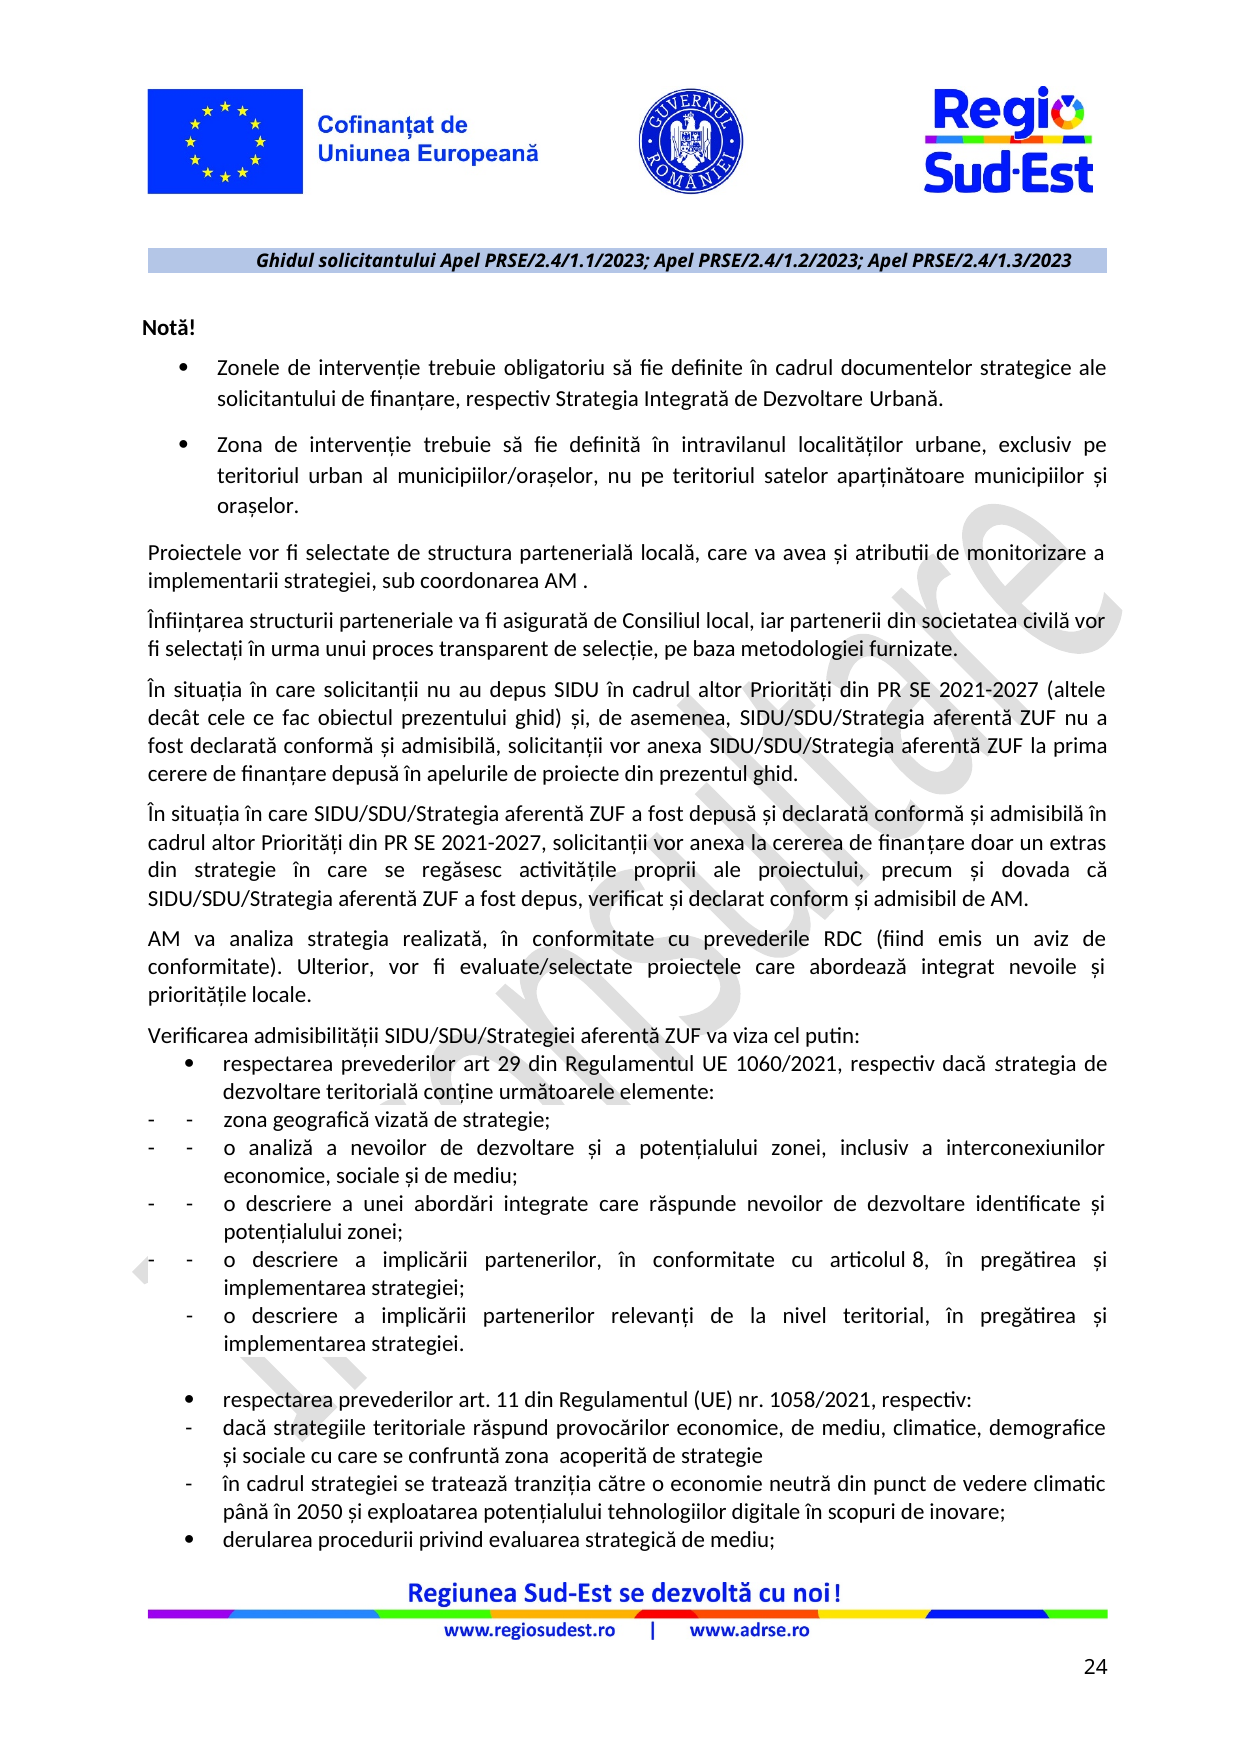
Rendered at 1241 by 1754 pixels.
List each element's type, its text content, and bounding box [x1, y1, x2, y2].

list respectarea prevederilor art. 11 din Regulamentul (UE) nr. 1058/2021, respectiv: [185, 1385, 1107, 1413]
text În situaţia în care solicitanții nu au depus SIDU în cadrul altor Priorități din PR SE 2021-2027 (altele decât cele ce fac obiectul prezentului ghid) şi, de asemenea, SIDU/SDU/Strategia aferentă ZUF nu a fost declarată conformă şi admisibilă, solicitanții vor anexa SIDU/SDU/Strategia aferentă ZUF la prima cerere de finanţare depusă în apelurile de proiecte din prezentul ghid. [148, 675, 1107, 787]
text Proiectele vor fi selectate de structura partenerială locală, care va avea și atributii de monitorizare a implementarii strategiei, sub coordonarea AM . [148, 538, 1107, 594]
picture [147, 1582, 1108, 1640]
list respectarea prevederilor art 29 din Regulamentul UE 1060/2021, respectiv dacă strategia de dezvoltare teritorială conține următoarele elemente: [185, 1049, 1107, 1105]
text Notă! [142, 314, 1107, 341]
list Zonele de intervenție trebuie obligatoriu să fie definite în cadrul documentelor strategice ale solicitantului de finanțare, respectiv Strategia Integrată de Dezvoltare Urbană. [179, 353, 1107, 412]
list dacă strategiile teritoriale răspund provocărilor economice, de mediu, climatice, demografice şi sociale cu care se confruntă zona acoperită de strategie [185, 1413, 1107, 1469]
text AM va analiza strategia realizată, în conformitate cu prevederile RDC (fiind emis un aviz de conformitate). Ulterior, vor fi evaluate/selectate proiectele care abordează integrat nevoile și prioritățile locale. [148, 924, 1107, 1008]
list derularea procedurii privind evaluarea strategică de mediu; [185, 1525, 1107, 1553]
table_cell o descriere a implicării partenerilor, în conformitate cu articolul 8, în pregătirea și implementarea strategiei; o descriere a implicării partenerilor relevanţi de la nivel teritorial, în pregătirea şi implementarea strategiei. [148, 1245, 1107, 1357]
text Verificarea admisibilității SIDU/SDU/Strategiei aferentă ZUF va viza cel putin: [148, 1021, 1107, 1049]
list în cadrul strategiei se tratează tranziţia către o economie neutră din punct de vedere climatic până în 2050 şi exploatarea potenţialului tehnologiilor digitale în scopuri de inovare; [185, 1469, 1107, 1525]
text Înființarea structurii parteneriale va fi asigurată de Consiliul local, iar partenerii din societatea civilă vor fi selectați în urma unui proces transparent de selecție, pe baza metodologiei furnizate. [148, 606, 1107, 662]
table_cell o analiză a nevoilor de dezvoltare și a potențialului zonei, inclusiv a interconexiunilor economice, sociale și de mediu; [148, 1133, 1107, 1189]
table_cell o descriere a unei abordări integrate care răspunde nevoilor de dezvoltare identificate și potențialului zonei; [148, 1189, 1107, 1245]
list Zona de intervenție trebuie să fie definită în intravilanul localităților urbane, exclusiv pe teritoriul urban al municipiilor/orașelor, nu pe teritoriul satelor aparținătoare municipiilor și orașelor. [179, 431, 1107, 519]
picture [147, 86, 1093, 195]
text În situaţia în care SIDU/SDU/Strategia aferentă ZUF a fost depusă şi declarată conformă şi admisibilă în cadrul altor Priorități din PR SE 2021-2027, solicitanții vor anexa la cererea de finanţare doar un extras din strategie în care se regăsesc activităţile proprii ale proiectului, precum şi dovada că SIDU/SDU/Strategia aferentă ZUF a fost depus, verificat şi declarat conform şi admisibil de AM. [148, 799, 1107, 912]
table_header zona geografică vizată de strategie; [148, 1105, 1107, 1133]
